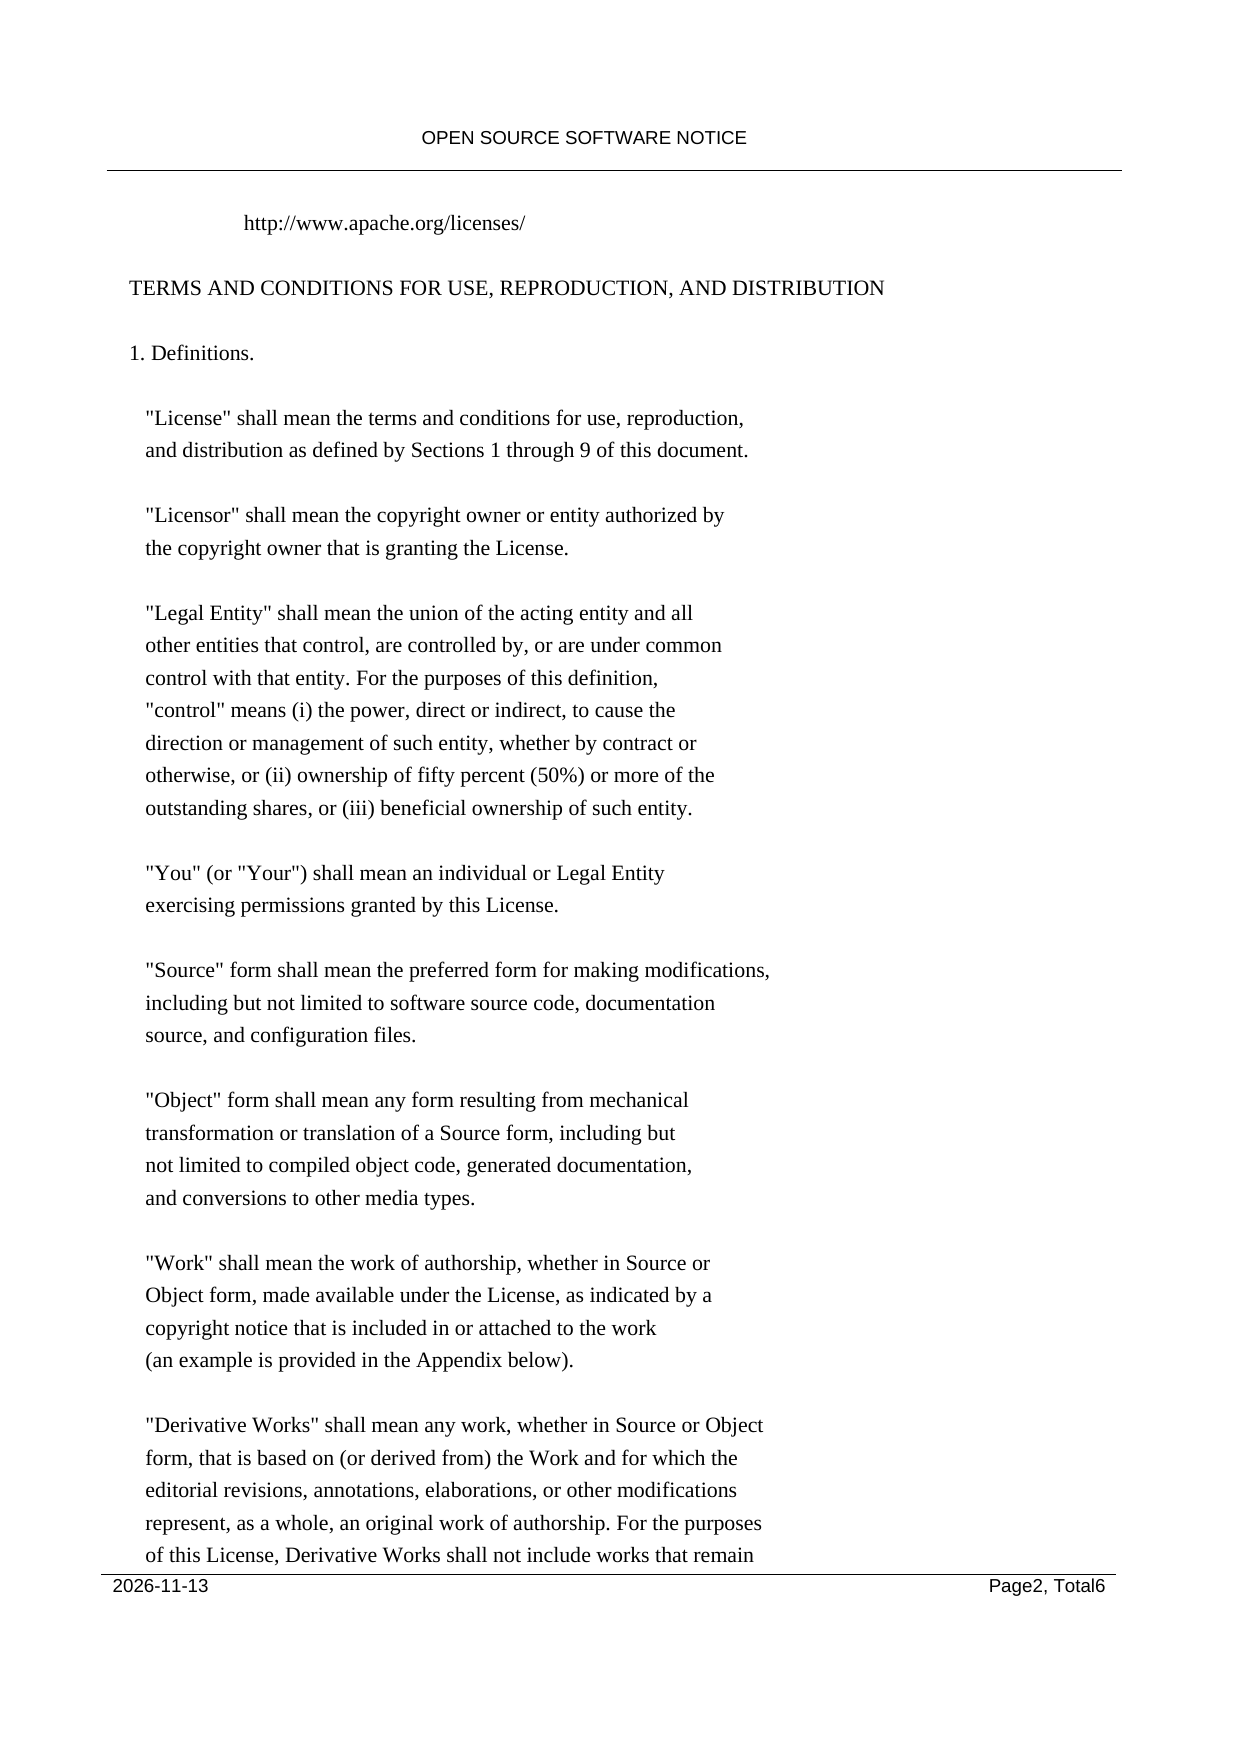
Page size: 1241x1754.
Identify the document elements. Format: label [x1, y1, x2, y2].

text [112, 206, 1128, 1571]
